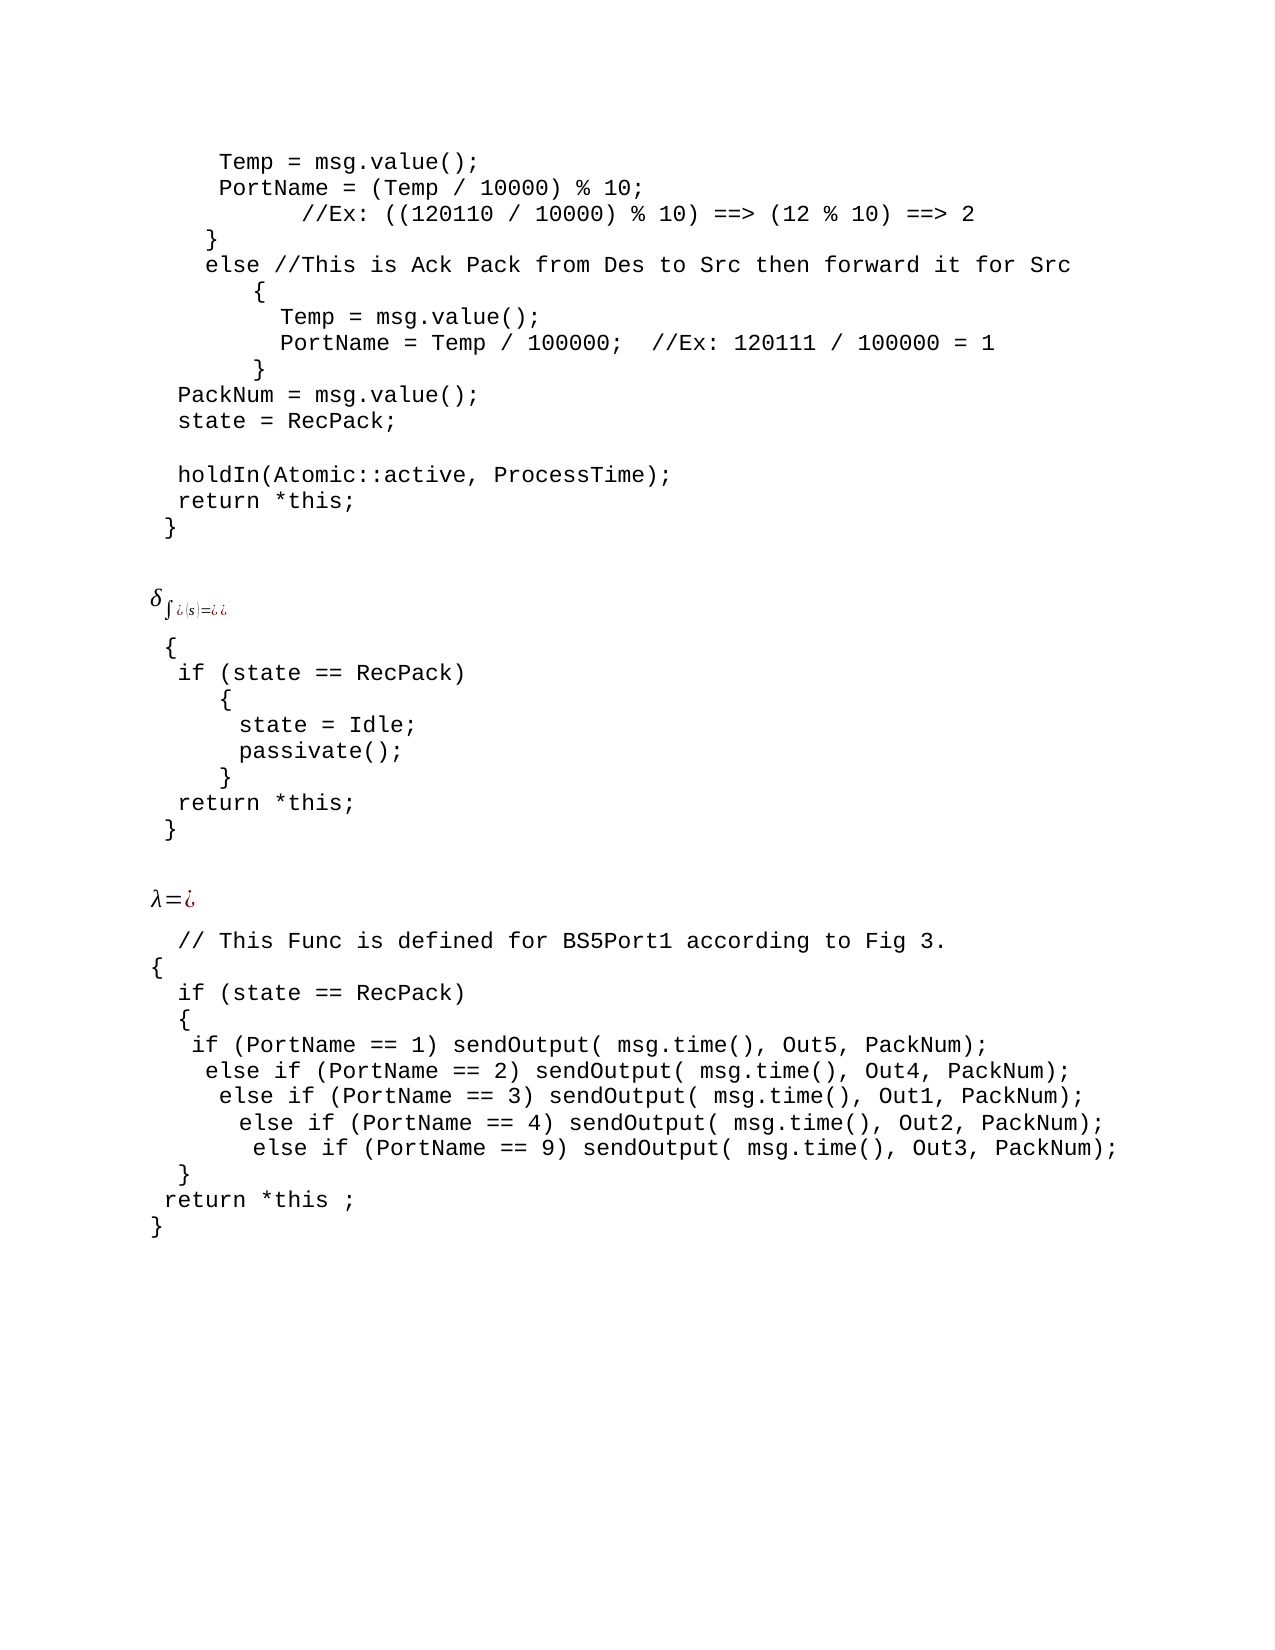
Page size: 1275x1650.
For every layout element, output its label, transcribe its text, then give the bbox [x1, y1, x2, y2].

text { [150, 280, 1125, 306]
text { [150, 636, 1125, 661]
text Temp = msg.value(); [150, 306, 1125, 332]
text { [150, 1007, 1125, 1033]
text PortName = (Temp / 10000) % 10; [150, 176, 1125, 202]
text state = RecPack; [150, 409, 1125, 435]
text } [150, 515, 1125, 541]
text else if (PortName == 9) sendOutput( msg.time(), Out3, PackNum); [150, 1137, 1125, 1163]
text else if (PortName == 4) sendOutput( msg.time(), Out2, PackNum); [150, 1111, 1125, 1137]
text else if (PortName == 3) sendOutput( msg.time(), Out1, PackNum); [150, 1085, 1125, 1111]
text PortName = Temp / 100000; //Ex: 120111 / 100000 = 1 [150, 332, 1125, 357]
text holdIn(Atomic::active, ProcessTime); [150, 463, 1125, 489]
text } [150, 357, 1125, 383]
text } [150, 1163, 1125, 1189]
text } [150, 1214, 1125, 1241]
text } [150, 765, 1125, 791]
text if (PortName == 1) sendOutput( msg.time(), Out5, PackNum); [150, 1033, 1125, 1059]
text } [150, 228, 1125, 254]
text return *this; [150, 489, 1125, 515]
text } [150, 817, 1125, 843]
text //Ex: ((120110 / 10000) % 10) ==> (12 % 10) ==> 2 [150, 202, 1125, 228]
text Temp = msg.value(); [150, 150, 1125, 176]
text PackNum = msg.value(); [150, 383, 1125, 409]
text return *this; [150, 791, 1125, 817]
text if (state == RecPack) [150, 981, 1125, 1007]
text state = Idle; [150, 713, 1125, 739]
text else //This is Ack Pack from Des to Src then forward it for Src [150, 254, 1125, 280]
text return *this ; [150, 1189, 1125, 1214]
text passivate(); [150, 739, 1125, 765]
text { [150, 687, 1125, 713]
text else if (PortName == 2) sendOutput( msg.time(), Out4, PackNum); [150, 1059, 1125, 1085]
text { [150, 955, 1125, 981]
text if (state == RecPack) [150, 661, 1125, 687]
text // This Func is defined for BS5Port1 according to Fig 3. [150, 929, 1125, 955]
